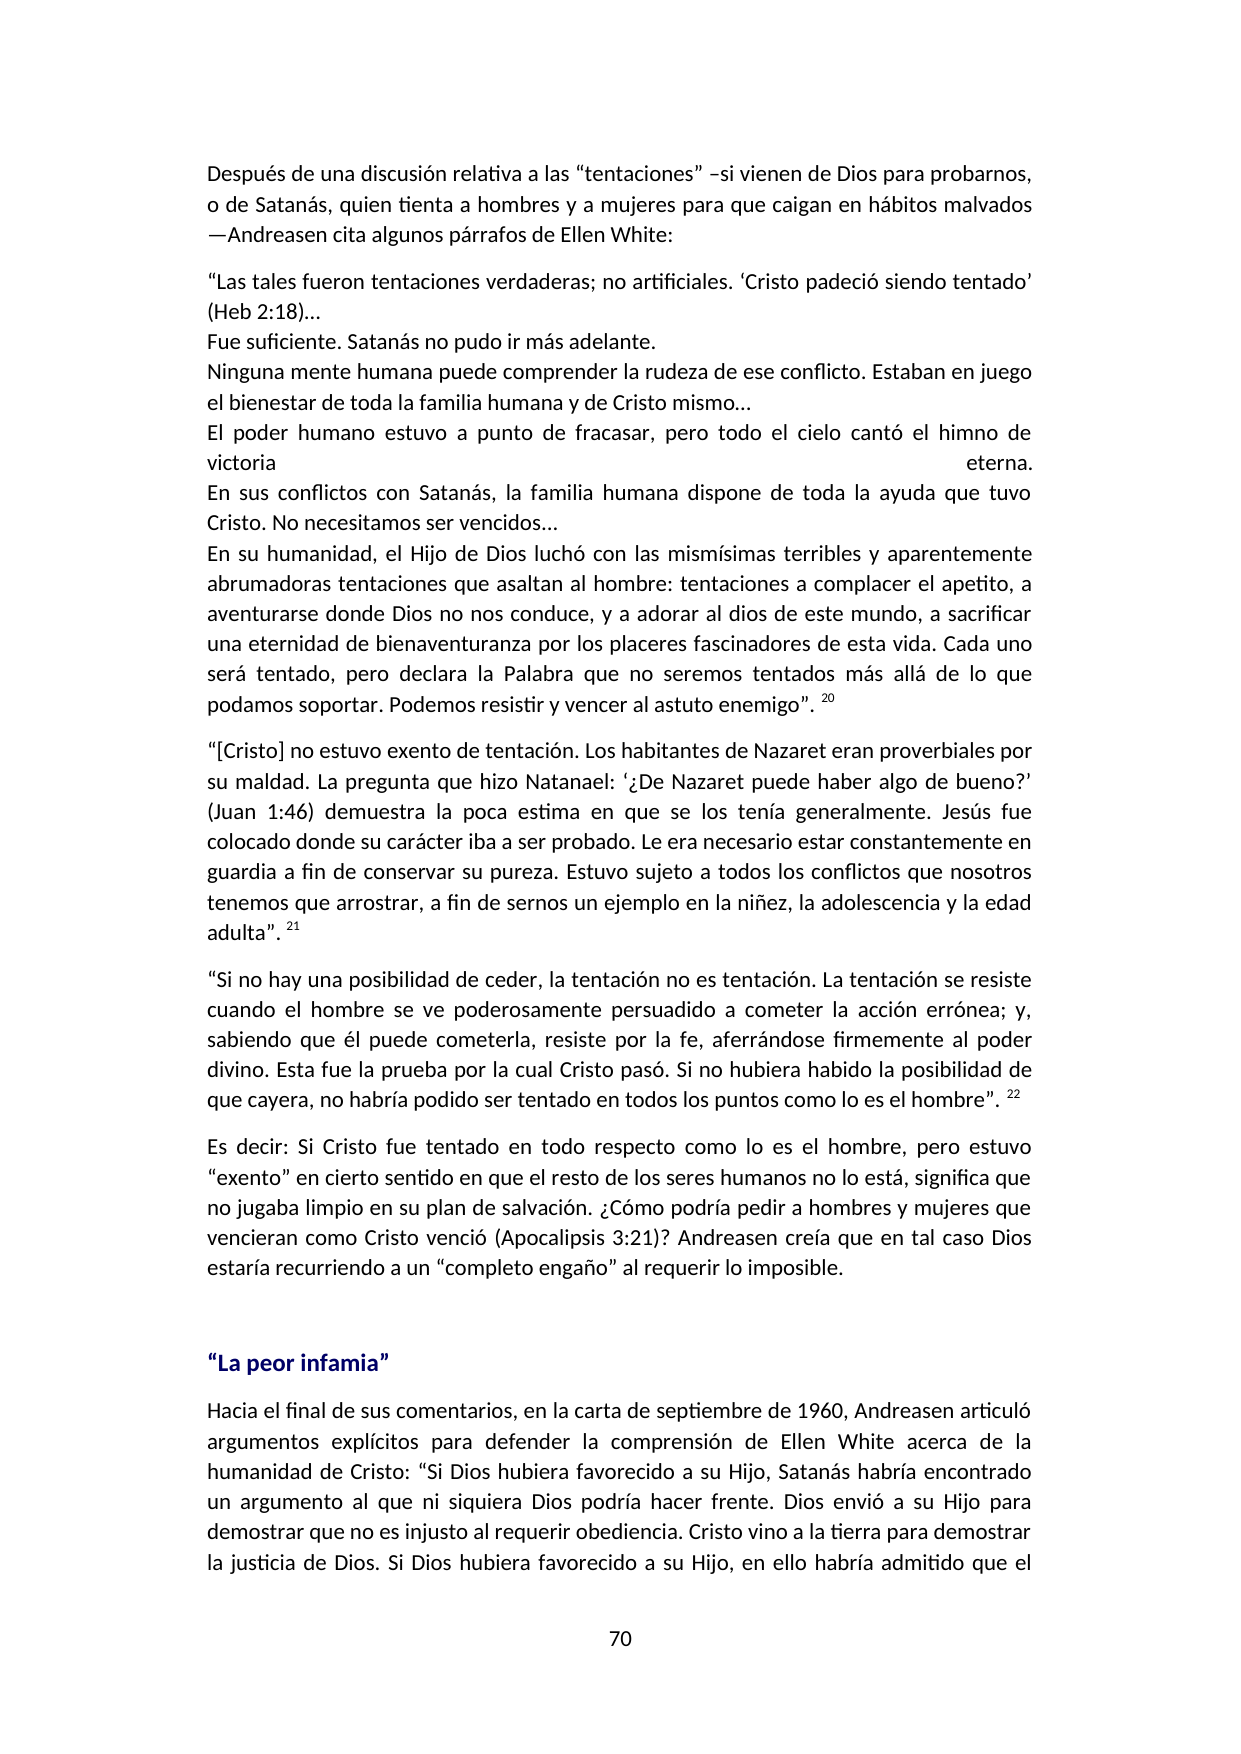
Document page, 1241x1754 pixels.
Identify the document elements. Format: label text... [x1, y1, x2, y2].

text “[Cristo] no estuvo exento de tentación. Los habitantes de Nazaret eran proverbiales por su maldad. La pregunta que hizo Natanael: ‘¿De Nazaret puede haber algo de bueno?’ (Juan 1:46) demuestra la poca estima en que se los tenía generalmente. Jesús fue colocado donde su carácter iba a ser probado. Le era necesario estar constantemente en guardia a fin de conservar su pureza. Estuvo sujeto a todos los conflictos que nosotros tenemos que arrostrar, a fin de sernos un ejemplo en la niñez, la adolescencia y la edad adulta”. 21 [207, 737, 1033, 946]
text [207, 1397, 1033, 1576]
text Después de una discusión relativa a las “tentaciones” –si vienen de Dios para probarnos, o de Satanás, quien tienta a hombres y a mujeres para que caigan en hábitos malvados—Andreasen cita algunos párrafos de Ellen White: [207, 159, 1033, 248]
text Es decir: Si Cristo fue tentado en todo respecto como lo es el hombre, pero estuvo “exento” en cierto sentido en que el resto de los seres humanos no lo está, significa que no jugaba limpio en su plan de salvación. ¿Cómo podría pedir a hombres y mujeres que vencieran como Cristo venció (Apocalipsis 3:21)? Andreasen creía que en tal caso Dios estaría recurriendo a un “completo engaño” al requerir lo imposible. [207, 1132, 1033, 1281]
text “Si no hay una posibilidad de ceder, la tentación no es tentación. La tentación se resiste cuando el hombre se ve poderosamente persuadido a cometer la acción errónea; y, sabiendo que él puede cometerla, resiste por la fe, aferrándose firmemente al poder divino. Esta fue la prueba por la cual Cristo pasó. Si no hubiera habido la posibilidad de que cayera, no habría podido ser tentado en todos los puntos como lo es el hombre”. 22 [207, 965, 1033, 1113]
text “La peor infamia” [207, 1347, 1033, 1377]
text “Las tales fueron tentaciones verdaderas; no artificiales. ‘Cristo padeció siendo tentado’ (Heb 2:18)… Fue suficiente. Satanás no pudo ir más adelante. Ninguna mente humana puede comprender la rudeza de ese conflicto. Estaban en juego el bienestar de toda la familia humana y de Cristo mismo… El poder humano estuvo a punto de fracasar, pero todo el cielo cantó el himno de victoria eterna. En sus conflictos con Satanás, la familia humana dispone de toda la ayuda que tuvo Cristo. No necesitamos ser vencidos... En su humanidad, el Hijo de Dios luchó con las mismísimas terribles y aparentemente abrumadoras tentaciones que asaltan al hombre: tentaciones a complacer el apetito, a aventurarse donde Dios no nos conduce, y a adorar al dios de este mundo, a sacrificar una eternidad de bienaventuranza por los placeres fascinadores de esta vida. Cada uno será tentado, pero declara la Palabra que no seremos tentados más allá de lo que podamos soportar. Podemos resistir y vencer al astuto enemigo”. 20 [207, 267, 1033, 718]
